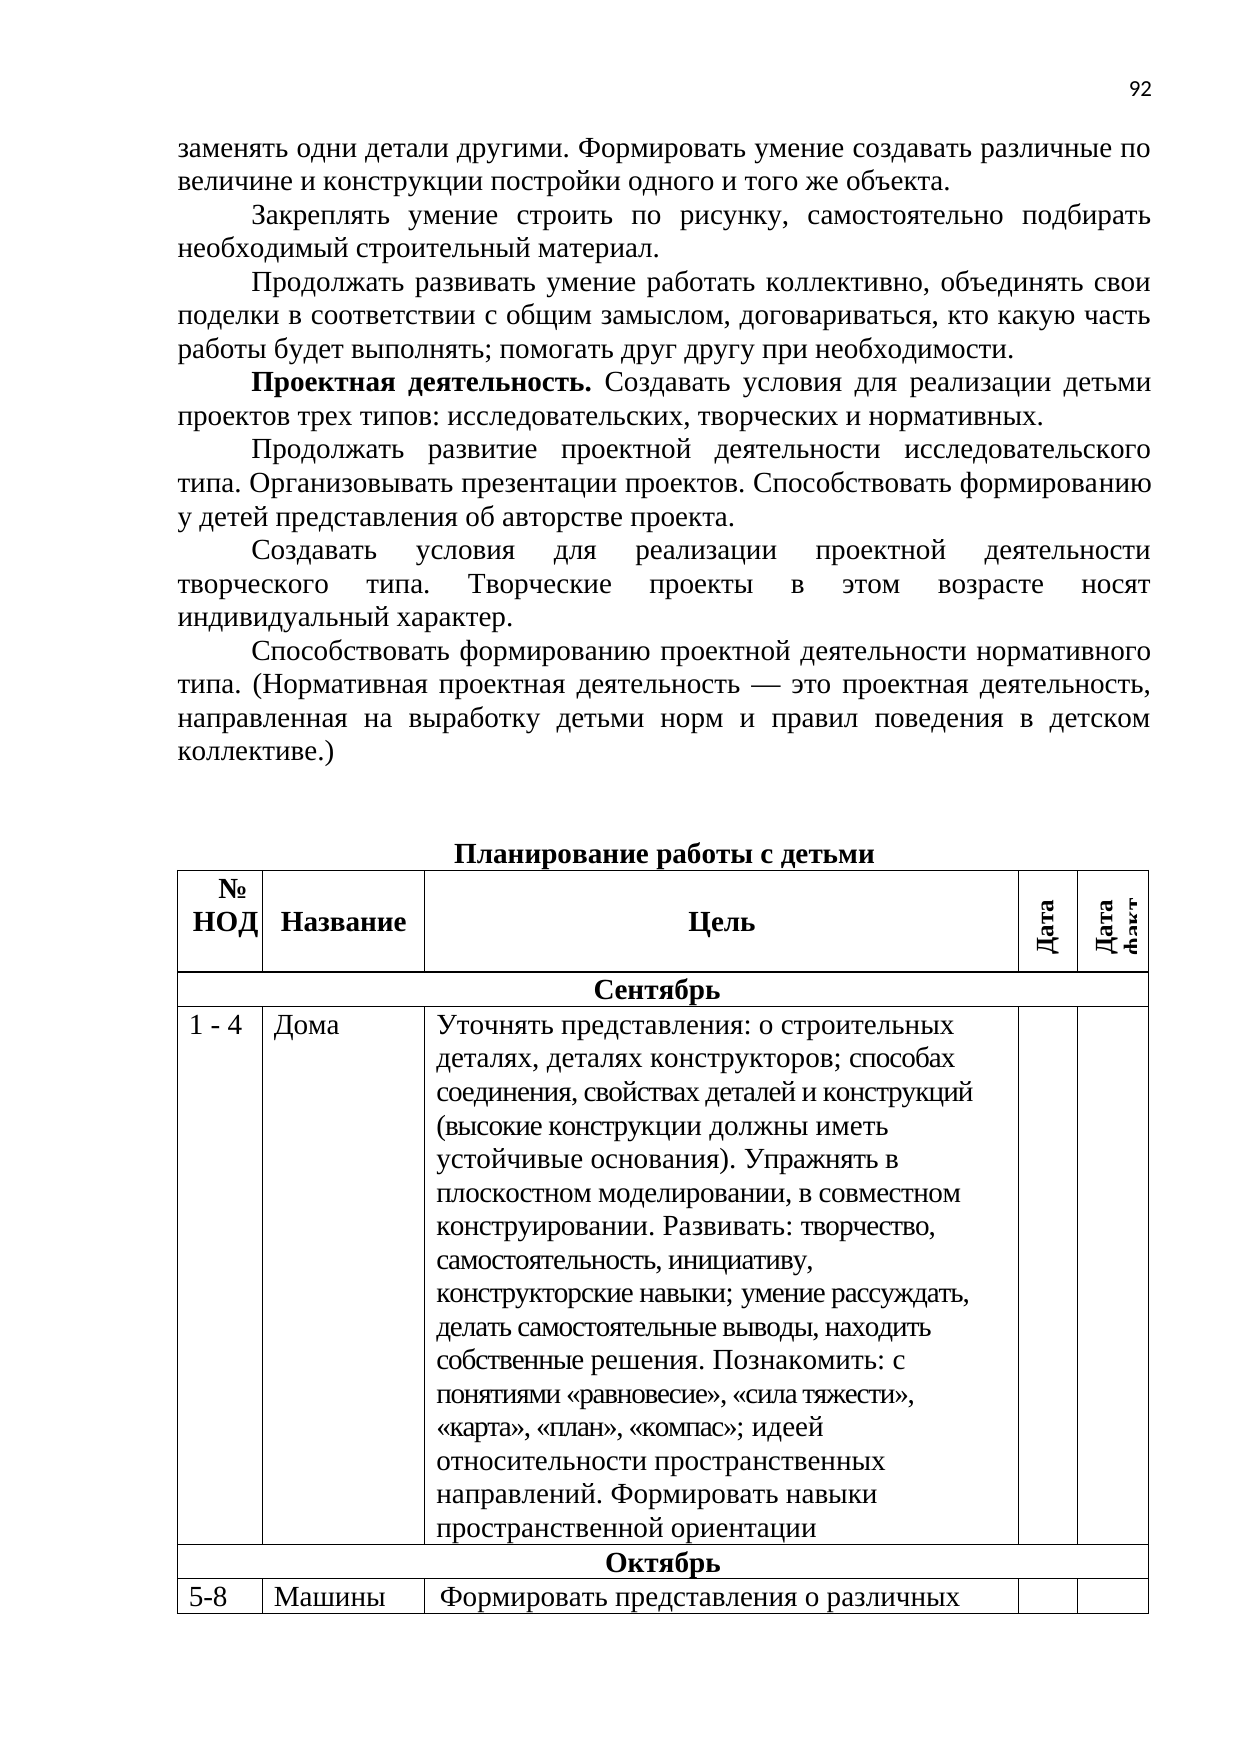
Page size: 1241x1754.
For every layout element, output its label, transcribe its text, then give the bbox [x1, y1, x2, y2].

table_cell [1078, 1007, 1148, 1544]
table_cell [425, 1579, 1018, 1613]
table_cell Сентябрь [178, 973, 1148, 1006]
table_cell [1019, 1007, 1077, 1544]
table_cell 1 - 4 [178, 1007, 262, 1544]
text Продолжать развитие проектной деятельности исследовательского типа. Организовывать презентации проектов. Способствовать формированию у детей представления об авторстве проекта. [177, 432, 1152, 532]
table_header Цель [425, 871, 1018, 971]
table_header № НОД [178, 871, 262, 971]
table_cell Октябрь [178, 1545, 1148, 1578]
table_cell Дома [263, 1007, 424, 1544]
table_cell [1078, 1579, 1148, 1613]
table_cell 5-8 [178, 1579, 262, 1613]
table_header Дата план [1019, 871, 1077, 971]
table_cell Уточнять представления: о строительных деталях, деталях конструкторов; способах соединения, свойствах деталей и конструкций (высокие конструкции должны иметь устойчивые основания). Упражнять в плоскостном моделировании, в совместном конструировании. Развивать: творчество, самостоятельность, инициативу, конструкторские навыки; умение рассуждать, делать самостоятельные выводы, находить собственные решения. Познакомить: с понятиями «равновесие», «сила тяжести», «карта», «план», «компас»; идеей относительности пространственных направлений. Формировать навыки пространственной ориентации [425, 1007, 1018, 1544]
text Создавать условия для реализации проектной деятельности творческого типа. Творческие проекты в этом возрасте носят индивидуальный характер. [177, 532, 1152, 633]
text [177, 130, 1152, 197]
table_cell Машины [263, 1579, 424, 1613]
text Планирование работы с детьми [177, 836, 1152, 870]
table_cell [1019, 1579, 1077, 1613]
text Продолжать развивать умение работать коллективно, объединять свои поделки в соответствии с общим замыслом, договариваться, кто какую часть работы будет выполнять; помогать друг другу при необходимости. [177, 264, 1152, 364]
text Закреплять умение строить по рисунку, самостоятельно подбирать необходимый строительный материал. [177, 197, 1152, 264]
table_header Дата факт [1078, 871, 1148, 971]
text Проектная деятельность. Создавать условия для реализации детьми проектов трех типов: исследовательских, творческих и нормативных. [177, 364, 1152, 432]
text Способствовать формированию проектной деятельности нормативного типа. (Нормативная проектная деятельность — это проектная деятельность, направленная на выработку детьми норм и правил поведения в детском коллективе.) [177, 633, 1152, 767]
table_header Название [263, 871, 424, 971]
